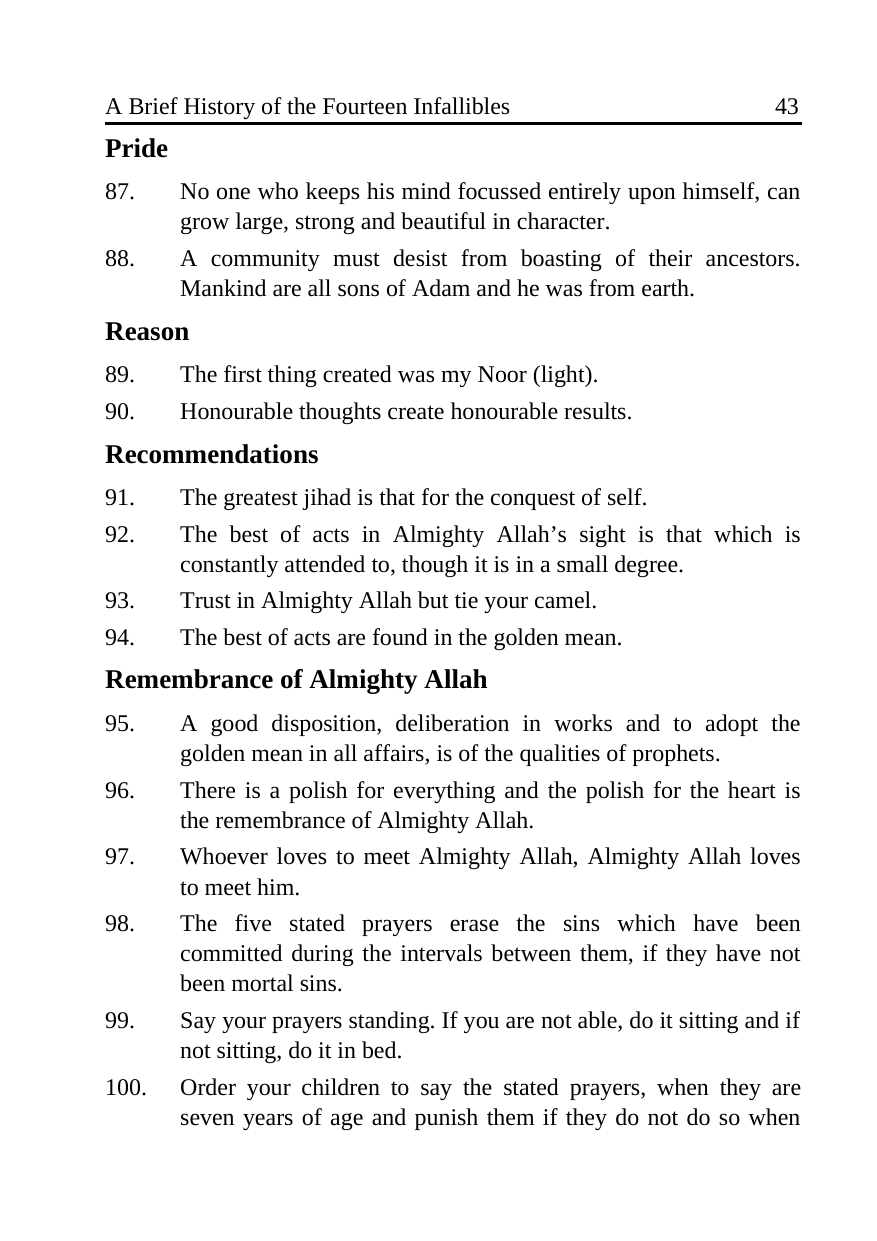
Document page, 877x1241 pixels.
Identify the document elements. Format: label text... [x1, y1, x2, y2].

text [105, 1071, 802, 1131]
text 91. The greatest jihad is that for the conquest of self. [105, 481, 802, 512]
text 95. A good disposition, deliberation in works and to adopt the golden mean in all affairs, is of the qualities of prophets. [105, 707, 802, 768]
text 90. Honourable thoughts create honourable results. [105, 395, 802, 425]
text 99. Say your prayers standing. If you are not able, do it sitting and if not sitting, do it in bed. [105, 1004, 802, 1064]
text 98. The five stated prayers erase the sins which have been committed during the intervals between them, if they have not been mortal sins. [105, 907, 802, 998]
text 96. There is a polish for everything and the polish for the heart is the remembrance of Almighty Allah. [105, 774, 802, 834]
subtitle Remembrance of Almighty Allah [105, 664, 802, 695]
text 92. The best of acts in Almighty Allah’s sight is that which is constantly attended to, though it is in a small degree. [105, 518, 802, 578]
text 89. The first thing created was my Noor (light). [105, 358, 802, 389]
text 87. No one who keeps his mind focussed entirely upon himself, can grow large, strong and beautiful in character. [105, 175, 802, 236]
subtitle Recommendations [105, 438, 802, 469]
text 97. Whoever loves to meet Almighty Allah, Almighty Allah loves to meet him. [105, 841, 802, 901]
text 88. A community must desist from boasting of their ancestors. Mankind are all sons of Adam and he was from earth. [105, 242, 802, 302]
subtitle Reason [105, 315, 802, 346]
text 93. Trust in Almighty Allah but tie your camel. [105, 584, 802, 615]
subtitle Pride [105, 132, 802, 163]
text 94. The best of acts are found in the golden mean. [105, 621, 802, 651]
